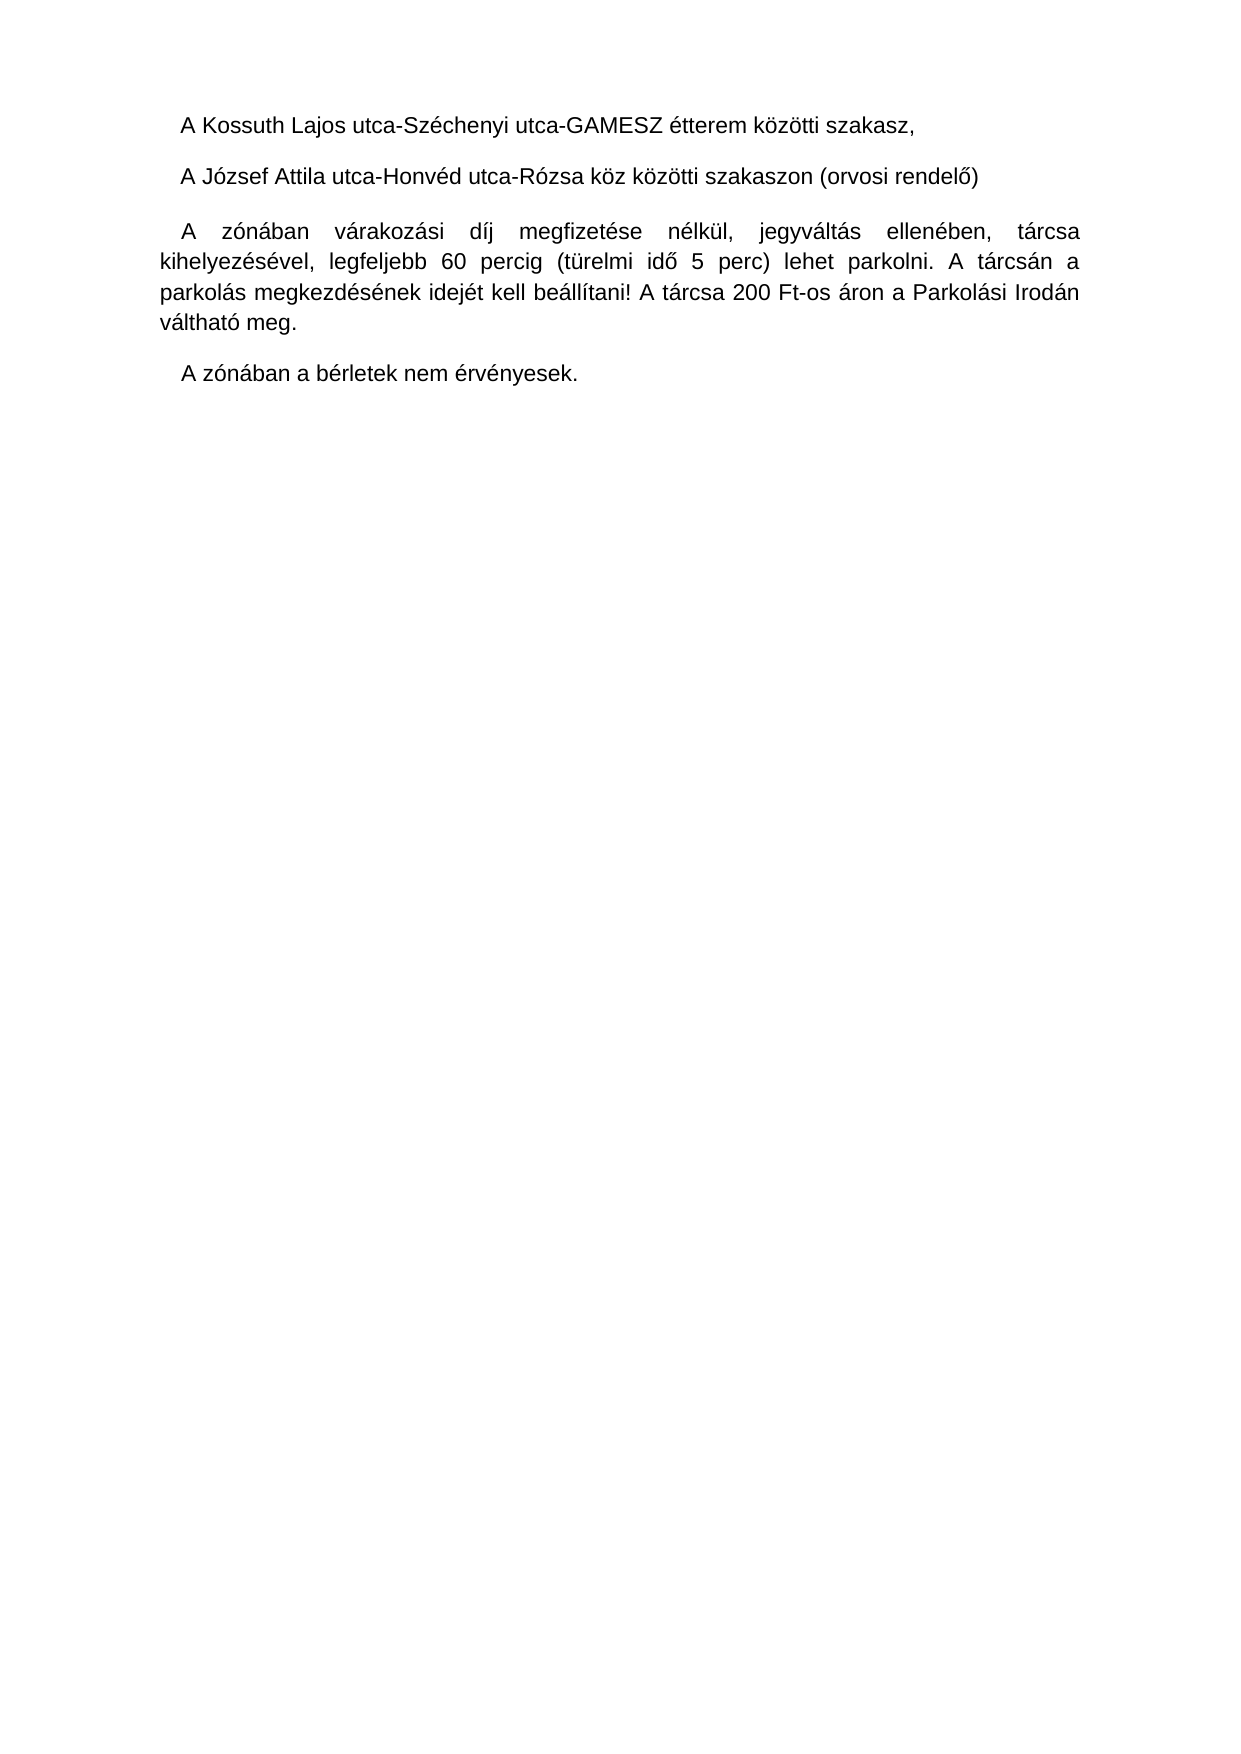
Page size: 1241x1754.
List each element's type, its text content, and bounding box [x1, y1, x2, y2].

text A Kossuth Lajos utca-Széchenyi utca-GAMESZ étterem közötti szakasz, [159, 112, 1081, 138]
text A zónában várakozási díj megfizetése nélkül, jegyváltás ellenében, tárcsa kihelyezésével, legfeljebb 60 percig (türelmi idő 5 perc) lehet parkolni. A tárcsán a parkolás megkezdésének idejét kell beállítani! A tárcsa 200 Ft-os áron a Parkolási Irodán váltható meg. [159, 218, 1081, 335]
text A zónában a bérletek nem érvényesek. [159, 360, 1081, 386]
text A József Attila utca-Honvéd utca-Rózsa köz közötti szakaszon (orvosi rendelő) [159, 163, 1081, 189]
